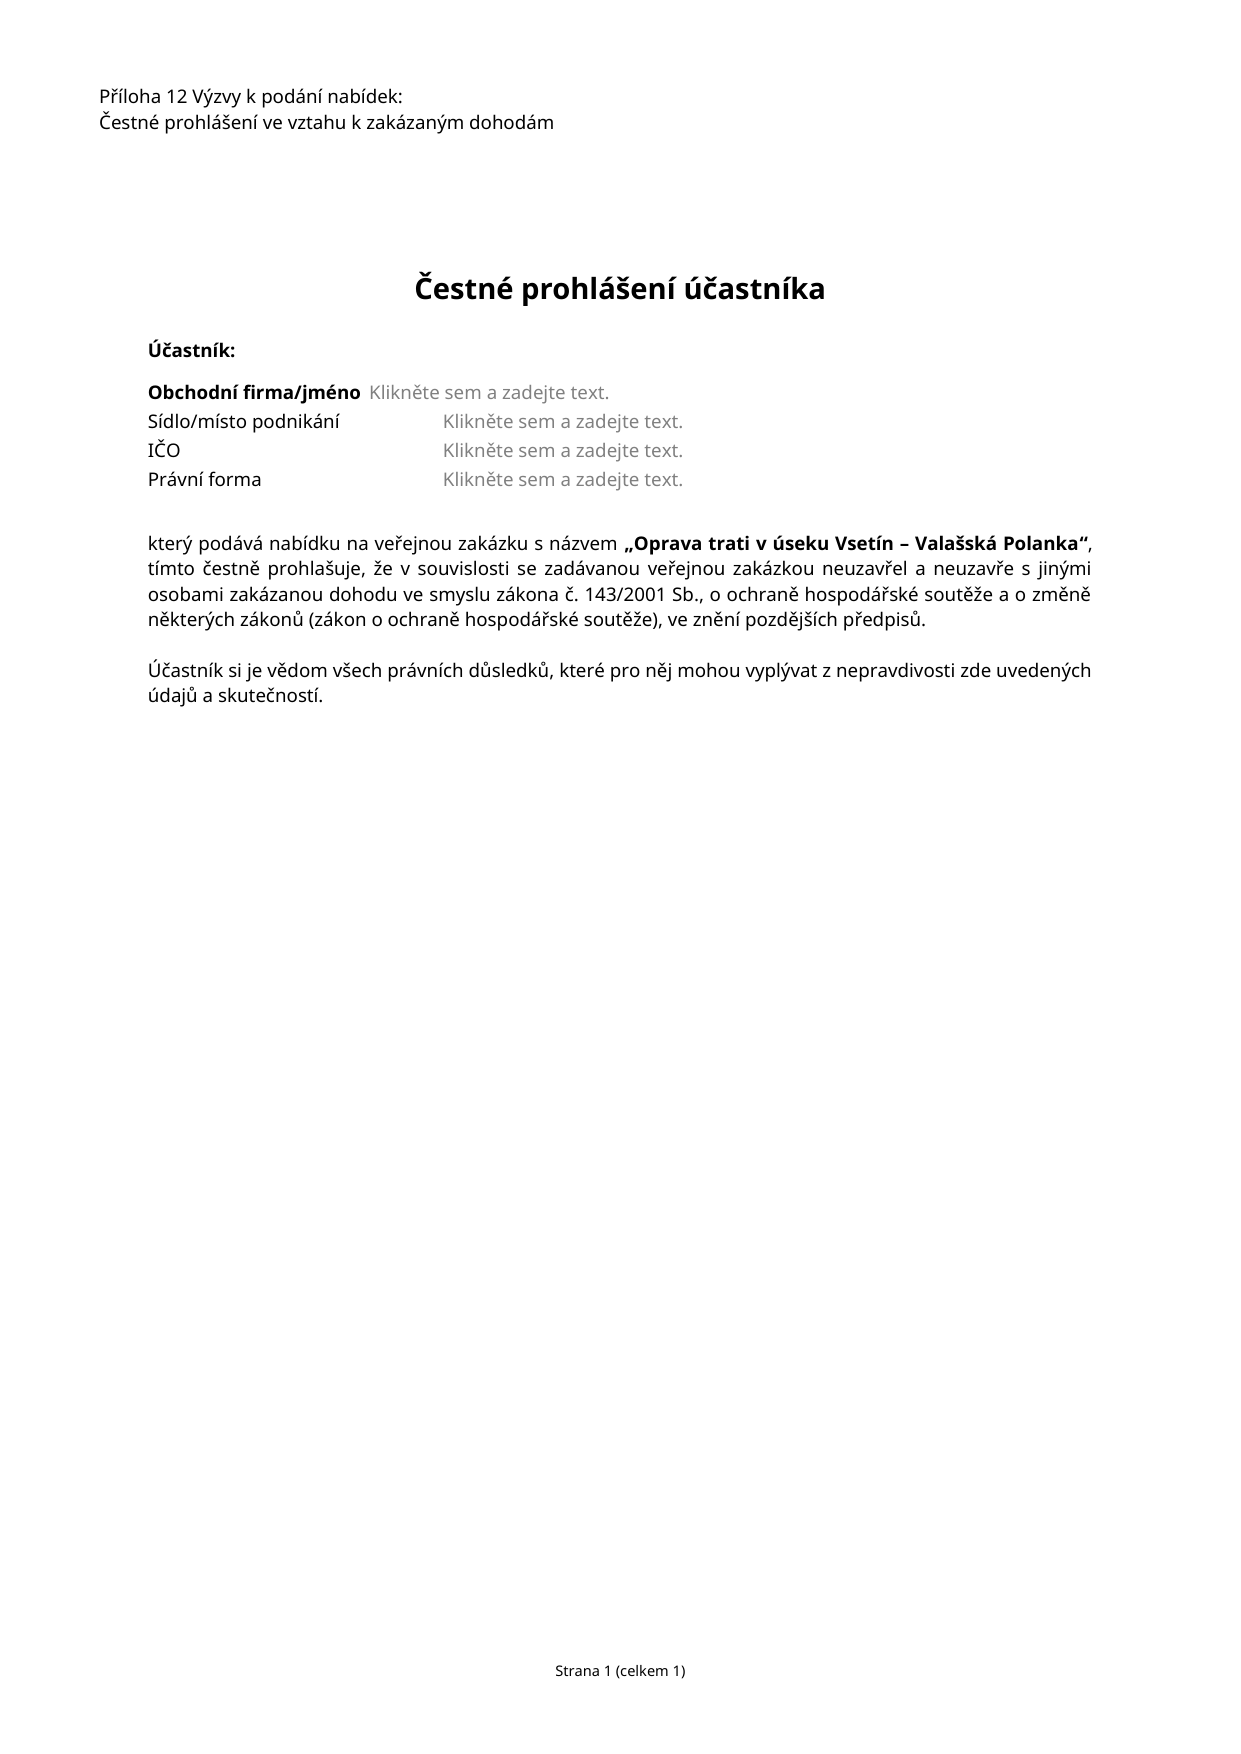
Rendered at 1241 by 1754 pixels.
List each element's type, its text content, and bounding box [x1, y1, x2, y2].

text který podává nabídku na veřejnou zakázku s názvem „Oprava trati v úseku Vsetín – Valašská Polanka“, tímto čestně prohlašuje, že v souvislosti se zadávanou veřejnou zakázkou neuzavřel a neuzavře s jinými osobami zakázanou dohodu ve smyslu zákona č. 143/2001 Sb., o ochraně hospodářské soutěže a o změně některých zákonů (zákon o ochraně hospodářské soutěže), ve znění pozdějších předpisů. [148, 530, 1093, 632]
text Právní forma [148, 463, 1093, 492]
text IČO [148, 434, 1093, 463]
title Čestné prohlášení účastníka [148, 268, 1093, 308]
text Sídlo/místo podnikání [148, 405, 1093, 434]
text Účastník: [148, 333, 1093, 364]
text Účastník si je vědom všech právních důsledků, které pro něj mohou vyplývat z nepravdivosti zde uvedených údajů a skutečností. [148, 657, 1093, 708]
text Obchodní firma/jméno [148, 376, 1093, 405]
